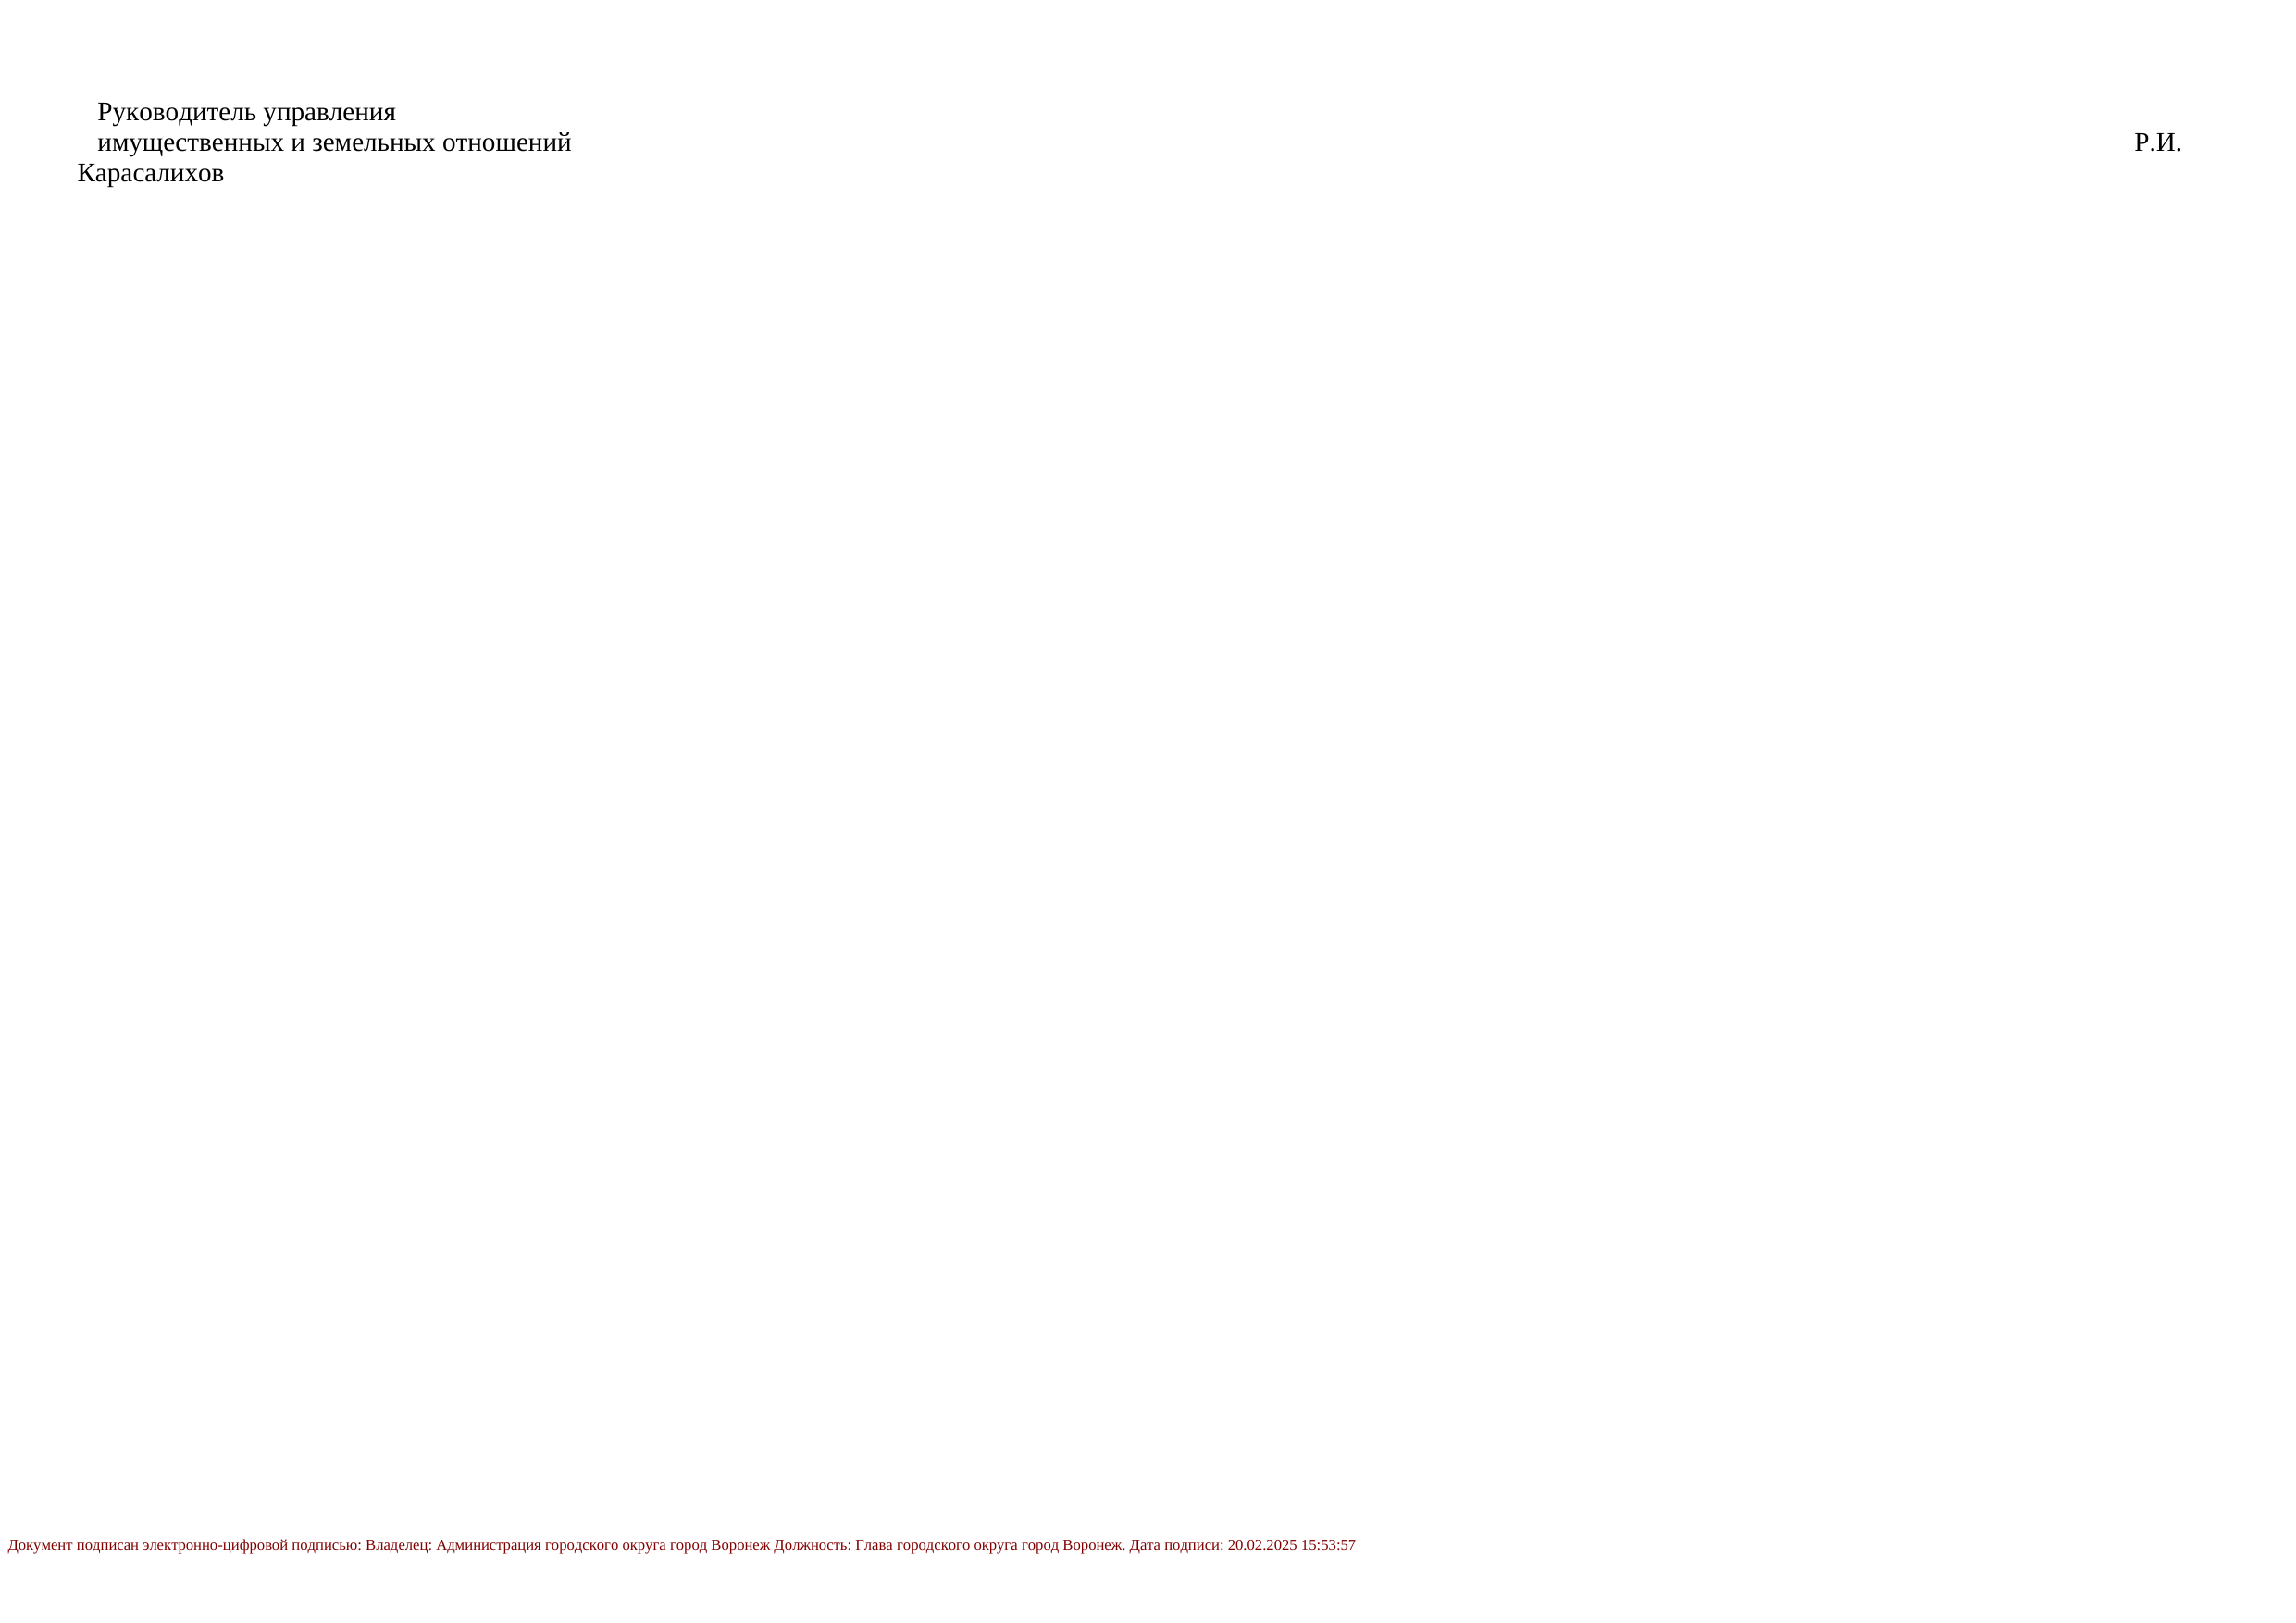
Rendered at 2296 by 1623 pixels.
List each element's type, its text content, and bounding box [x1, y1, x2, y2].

text имущественных и земельных отношений Р.И. Карасалихов [77, 127, 2183, 187]
text Руководитель управления [77, 96, 2183, 127]
